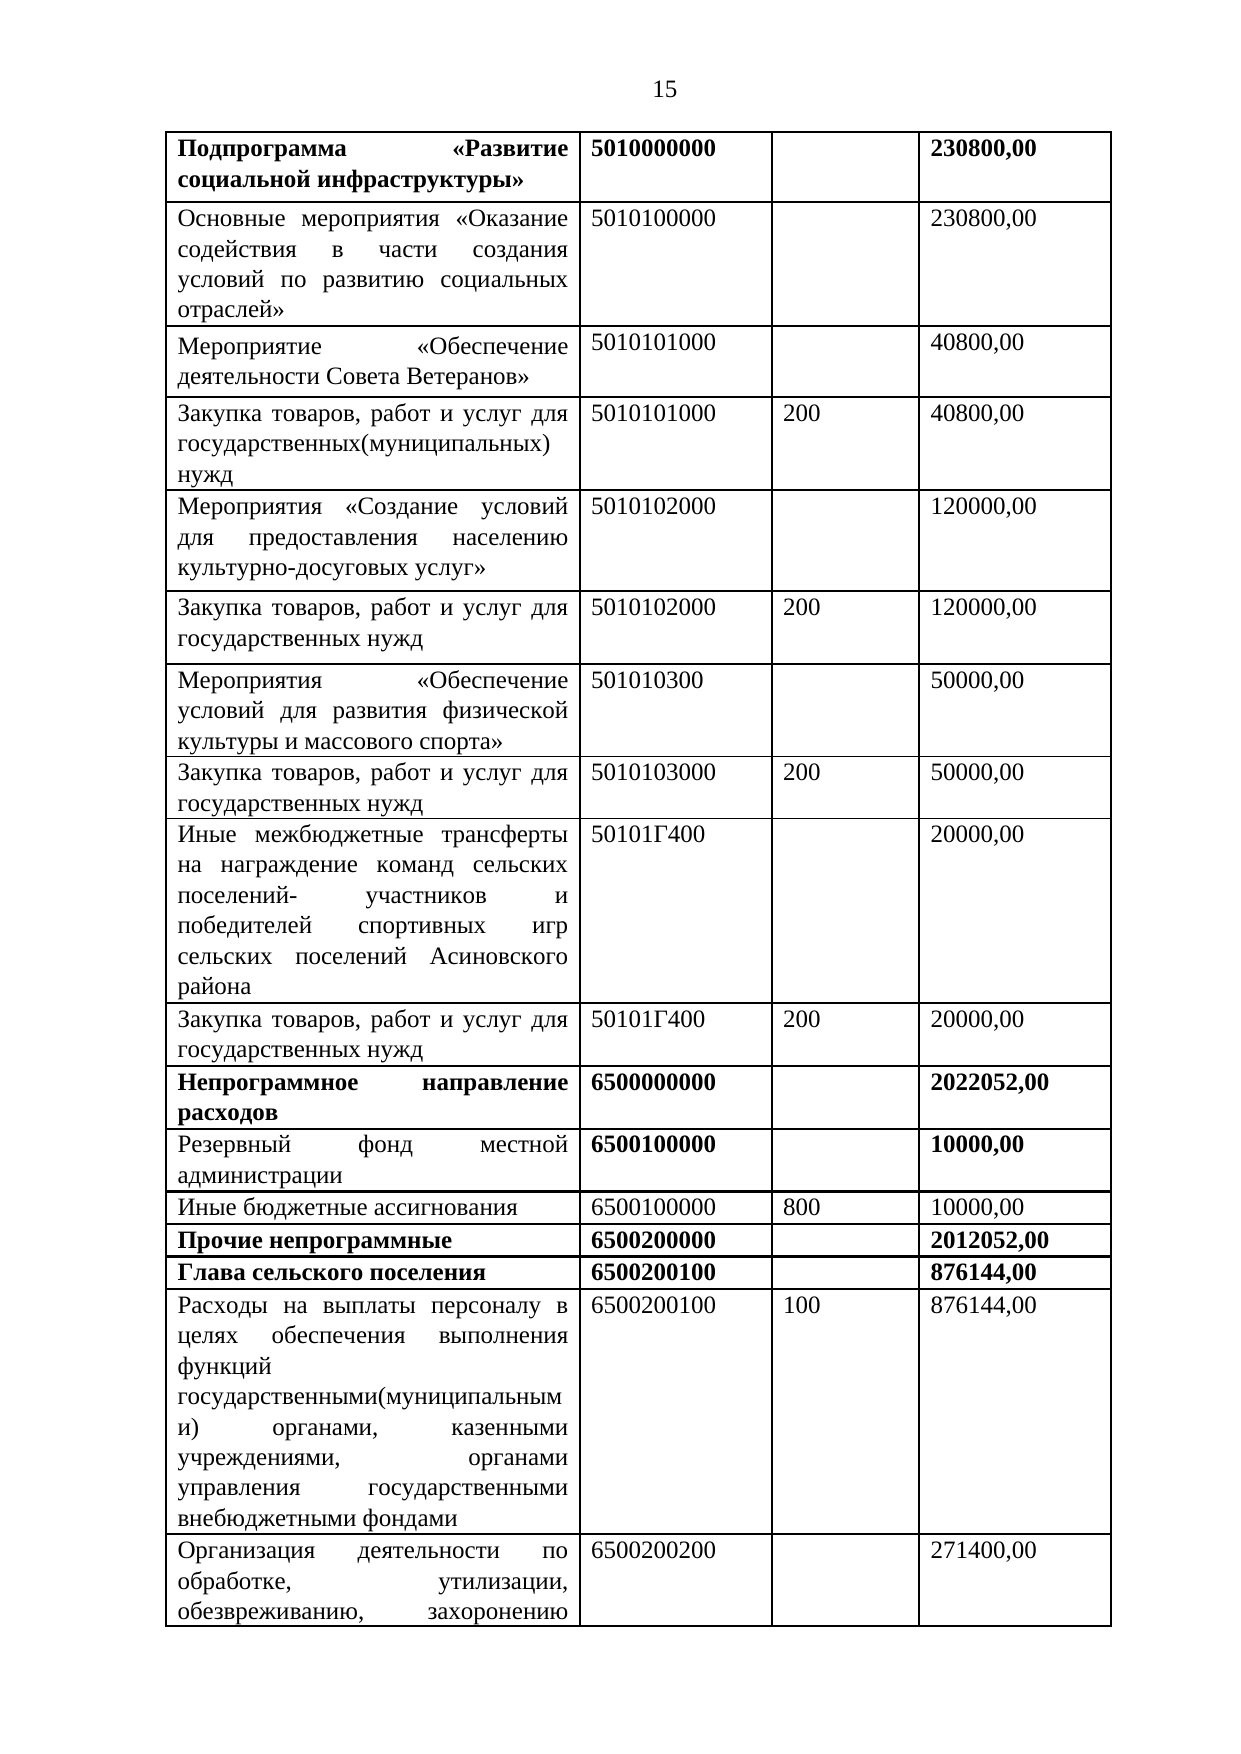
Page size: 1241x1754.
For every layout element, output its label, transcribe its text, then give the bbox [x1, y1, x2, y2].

table_cell 271400,00 [920, 1535, 1110, 1625]
table_cell 6500100000 [581, 1193, 771, 1223]
table_cell [773, 133, 918, 201]
table_cell 200 [773, 398, 918, 489]
table_cell 200 [773, 757, 918, 818]
table_cell 5010101000 [581, 398, 771, 489]
table_cell Иные межбюджетные трансферты на награждение команд сельских поселений- участников и победителей спортивных игр сельских поселений Асиновского района [167, 819, 579, 1002]
table_cell Подпрограмма «Развитие социальной инфраструктуры» [167, 133, 579, 201]
table_cell Мероприятия «Создание условий для предоставления населению культурно-досуговых услуг» [167, 491, 579, 590]
table_cell 2012052,00 [920, 1225, 1110, 1255]
table_cell 10000,00 [920, 1193, 1110, 1223]
table_cell Закупка товаров, работ и услуг для государственных нужд [167, 592, 579, 663]
table_cell [773, 327, 918, 396]
table_cell [773, 819, 918, 1002]
table_cell 50000,00 [920, 757, 1110, 818]
table_cell [773, 1130, 918, 1190]
table_cell 5010102000 [581, 592, 771, 663]
table_cell 501010300 [581, 665, 771, 756]
table_cell 40800,00 [920, 327, 1110, 396]
table_cell 5010101000 [581, 327, 771, 396]
table_cell 6500200100 [581, 1290, 771, 1533]
table_cell [773, 1067, 918, 1127]
table_cell 5010100000 [581, 203, 771, 325]
table_cell Расходы на выплаты персоналу в целях обеспечения выполнения функций государственными(муниципальными) органами, казенными учреждениями, органами управления государственными внебюджетными фондами [167, 1290, 579, 1533]
table_cell Непрограммное направление расходов [167, 1067, 579, 1127]
table_cell 20000,00 [920, 1004, 1110, 1064]
table_cell 6500100000 [581, 1130, 771, 1190]
table_cell 6500000000 [581, 1067, 771, 1127]
table_cell Основные мероприятия «Оказание содействия в части создания условий по развитию социальных отраслей» [167, 203, 579, 325]
table_cell 100 [773, 1290, 918, 1533]
table_cell Мероприятие «Обеспечение деятельности Совета Ветеранов» [167, 327, 579, 396]
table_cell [167, 1535, 579, 1625]
table_cell Глава сельского поселения [167, 1258, 579, 1288]
table_cell 5010000000 [581, 133, 771, 201]
table_cell 876144,00 [920, 1290, 1110, 1533]
table_cell 876144,00 [920, 1258, 1110, 1288]
table_cell 120000,00 [920, 491, 1110, 590]
table_cell 230800,00 [920, 133, 1110, 201]
table_cell Закупка товаров, работ и услуг для государственных нужд [167, 1004, 579, 1064]
table_cell Закупка товаров, работ и услуг для государственных(муниципальных) нужд [167, 398, 579, 489]
table_cell 6500200200 [581, 1535, 771, 1625]
table_cell [773, 665, 918, 756]
table_cell Резервный фонд местной администрации [167, 1130, 579, 1190]
table_cell 2022052,00 [920, 1067, 1110, 1127]
table_cell 5010102000 [581, 491, 771, 590]
table_cell [773, 1225, 918, 1255]
table_cell [773, 203, 918, 325]
table_cell 200 [773, 592, 918, 663]
table_cell 800 [773, 1193, 918, 1223]
table_cell 50101Г400 [581, 819, 771, 1002]
table_cell Мероприятия «Обеспечение условий для развития физической культуры и массового спорта» [167, 665, 579, 756]
table_cell 20000,00 [920, 819, 1110, 1002]
table_cell [773, 1258, 918, 1288]
table_cell [773, 1535, 918, 1625]
table_cell 230800,00 [920, 203, 1110, 325]
table_cell 10000,00 [920, 1130, 1110, 1190]
table_cell 50000,00 [920, 665, 1110, 756]
table_cell Закупка товаров, работ и услуг для государственных нужд [167, 757, 579, 818]
table_cell [773, 491, 918, 590]
table_cell 6500200000 [581, 1225, 771, 1255]
table_cell 50101Г400 [581, 1004, 771, 1064]
table_cell Иные бюджетные ассигнования [167, 1193, 579, 1223]
table_cell 40800,00 [920, 398, 1110, 489]
table_cell 5010103000 [581, 757, 771, 818]
table_cell 120000,00 [920, 592, 1110, 663]
table_cell 200 [773, 1004, 918, 1064]
table_cell Прочие непрограммные [167, 1225, 579, 1255]
table_cell 6500200100 [581, 1258, 771, 1288]
